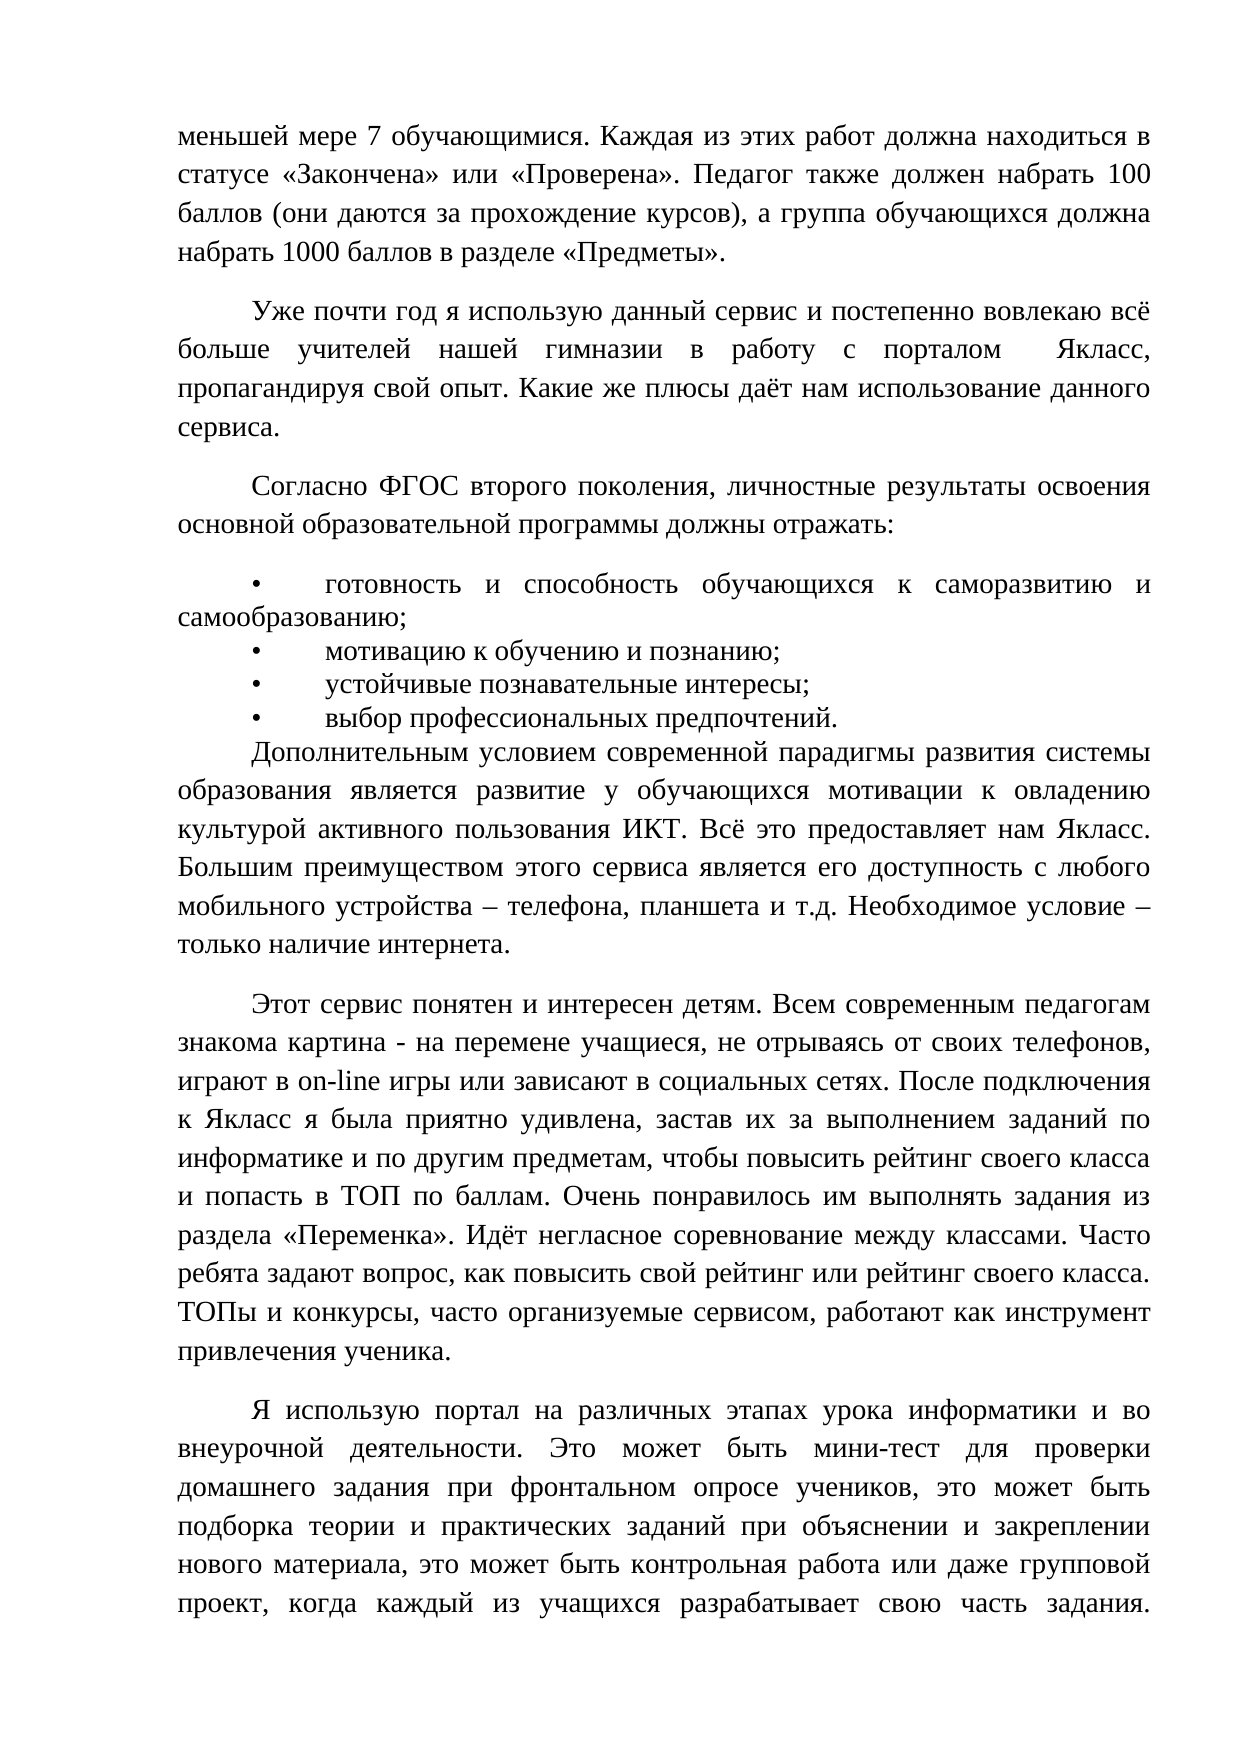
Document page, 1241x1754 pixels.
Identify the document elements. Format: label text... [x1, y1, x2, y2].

text • мотивацию к обучению и познанию; [177, 633, 1152, 667]
text Дополнительным условием современной парадигмы развития системы образования является развитие у обучающихся мотивации к овладению культурой активного пользования ИКТ. Всё это предоставляет нам Якласс. Большим преимуществом этого сервиса является его доступность с любого мобильного устройства – телефона, планшета и т.д. Необходимое условие – только наличие интернета. [177, 734, 1152, 960]
text Уже почти год я использую данный сервис и постепенно вовлекаю всё больше учителей нашей гимназии в работу с порталом Якласс, пропагандируя свой опыт. Какие же плюсы даёт нам использование данного сервиса. [177, 293, 1152, 442]
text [177, 1392, 1152, 1618]
text Этот сервис понятен и интересен детям. Всем современным педагогам знакома картина - на перемене учащиеся, не отрываясь от своих телефонов, играют в on-line игры или зависают в социальных сетях. После подключения к Якласс я была приятно удивлена, застав их за выполнением заданий по информатике и по другим предметам, чтобы повысить рейтинг своего класса и попасть в ТОП по баллам. Очень понравилось им выполнять задания из раздела «Переменка». Идёт негласное соревнование между классами. Часто ребята задают вопрос, как повысить свой рейтинг или рейтинг своего класса. ТОПы и конкурсы, часто организуемые сервисом, работают как инструмент привлечения ученика. [177, 986, 1152, 1366]
text Согласно ФГОС второго поколения, личностные результаты освоения основной образовательной программы должны отражать: [177, 468, 1152, 540]
text • готовность и способность обучающихся к саморазвитию и самообразованию; [177, 566, 1152, 633]
text • выбор профессиональных предпочтений. [177, 700, 1152, 734]
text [177, 118, 1152, 267]
text • устойчивые познавательные интересы; [177, 667, 1152, 700]
